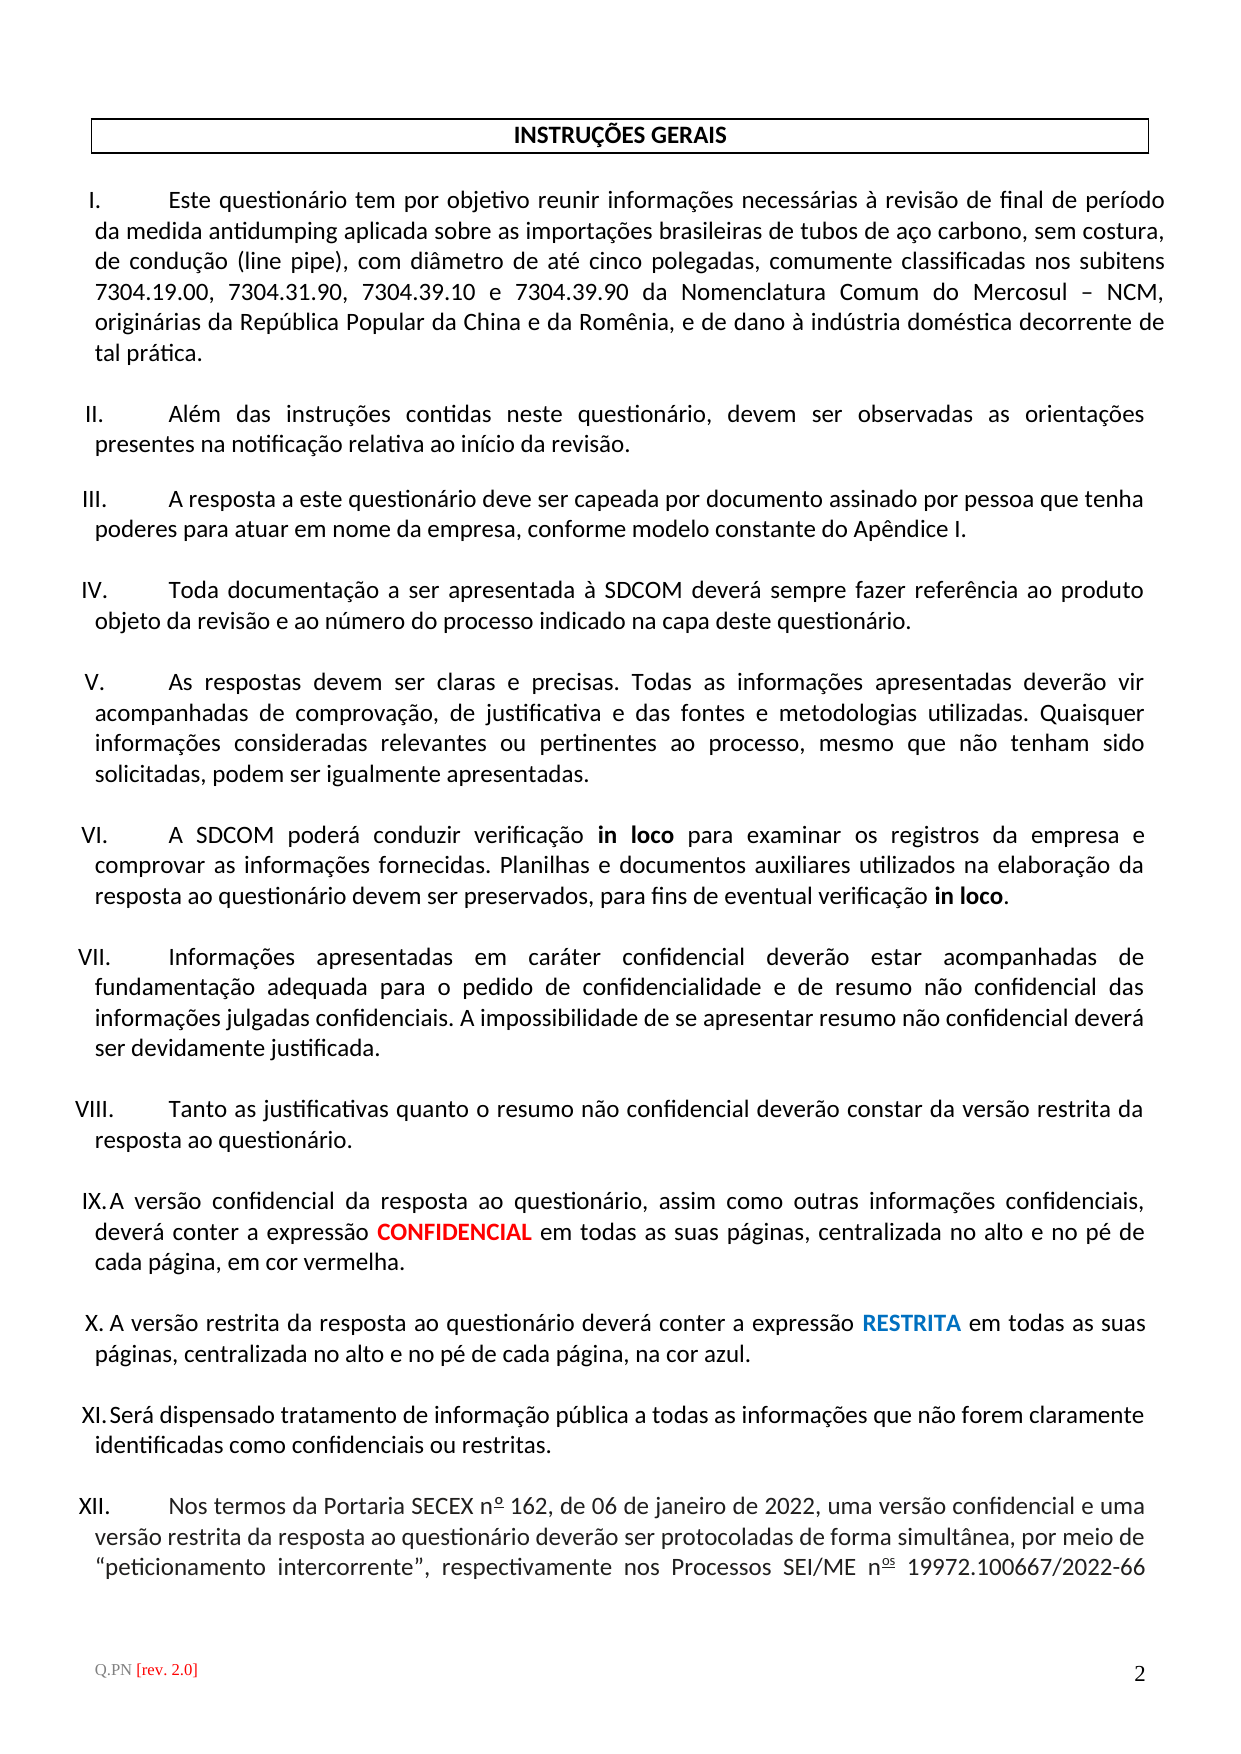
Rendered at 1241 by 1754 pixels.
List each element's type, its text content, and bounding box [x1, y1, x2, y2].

list A SDCOM poderá conduzir verificação in loco para examinar os registros da empresa e comprovar as informações fornecidas. Planilhas e documentos auxiliares utilizados na elaboração da resposta ao questionário devem ser preservados, para fins de eventual verificação in loco. [94, 819, 1146, 910]
list A versão confidencial da resposta ao questionário, assim como outras informações confidenciais, deverá conter a expressão CONFIDENCIAL em todas as suas páginas, centralizada no alto e no pé de cada página, em cor vermelha. [94, 1185, 1146, 1277]
list Será dispensado tratamento de informação pública a todas as informações que não forem claramente identificadas como confidenciais ou restritas. [94, 1399, 1146, 1460]
subtitle INSTRUÇÕES GERAIS [92, 120, 1148, 152]
list Além das instruções contidas neste questionário, devem ser observadas as orientações presentes na notificação relativa ao início da revisão. [94, 398, 1146, 459]
list Informações apresentadas em caráter confidencial deverão estar acompanhadas de fundamentação adequada para o pedido de confidencialidade e de resumo não confidencial das informações julgadas confidenciais. A impossibilidade de se apresentar resumo não confidencial deverá ser devidamente justificada. [94, 941, 1146, 1063]
list As respostas devem ser claras e precisas. Todas as informações apresentadas deverão vir acompanhadas de comprovação, de justificativa e das fontes e metodologias utilizadas. Quaisquer informações consideradas relevantes ou pertinentes ao processo, mesmo que não tenham sido solicitadas, podem ser igualmente apresentadas. [94, 666, 1146, 788]
list Toda documentação a ser apresentada à SDCOM deverá sempre fazer referência ao produto objeto da revisão e ao número do processo indicado na capa deste questionário. [94, 575, 1146, 636]
list A versão restrita da resposta ao questionário deverá conter a expressão RESTRITA em todas as suas páginas, centralizada no alto e no pé de cada página, na cor azul. [94, 1307, 1146, 1368]
list A resposta a este questionário deve ser capeada por documento assinado por pessoa que tenha poderes para atuar em nome da empresa, conforme modelo constante do Apêndice I. [94, 483, 1146, 544]
list Este questionário tem por objetivo reunir informações necessárias à revisão de final de período da medida antidumping aplicada sobre as importações brasileiras de tubos de aço carbono, sem costura, de condução (line pipe), com diâmetro de até cinco polegadas, comumente classificadas nos subitens 7304.19.00, 7304.31.90, 7304.39.10 e 7304.39.90 da Nomenclatura Comum do Mercosul – NCM, originárias da República Popular da China e da Romênia, e de dano à indústria doméstica decorrente de tal prática. [94, 184, 1166, 367]
list Tanto as justificativas quanto o resumo não confidencial deverão constar da versão restrita da resposta ao questionário. [94, 1093, 1146, 1154]
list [94, 1490, 1146, 1582]
